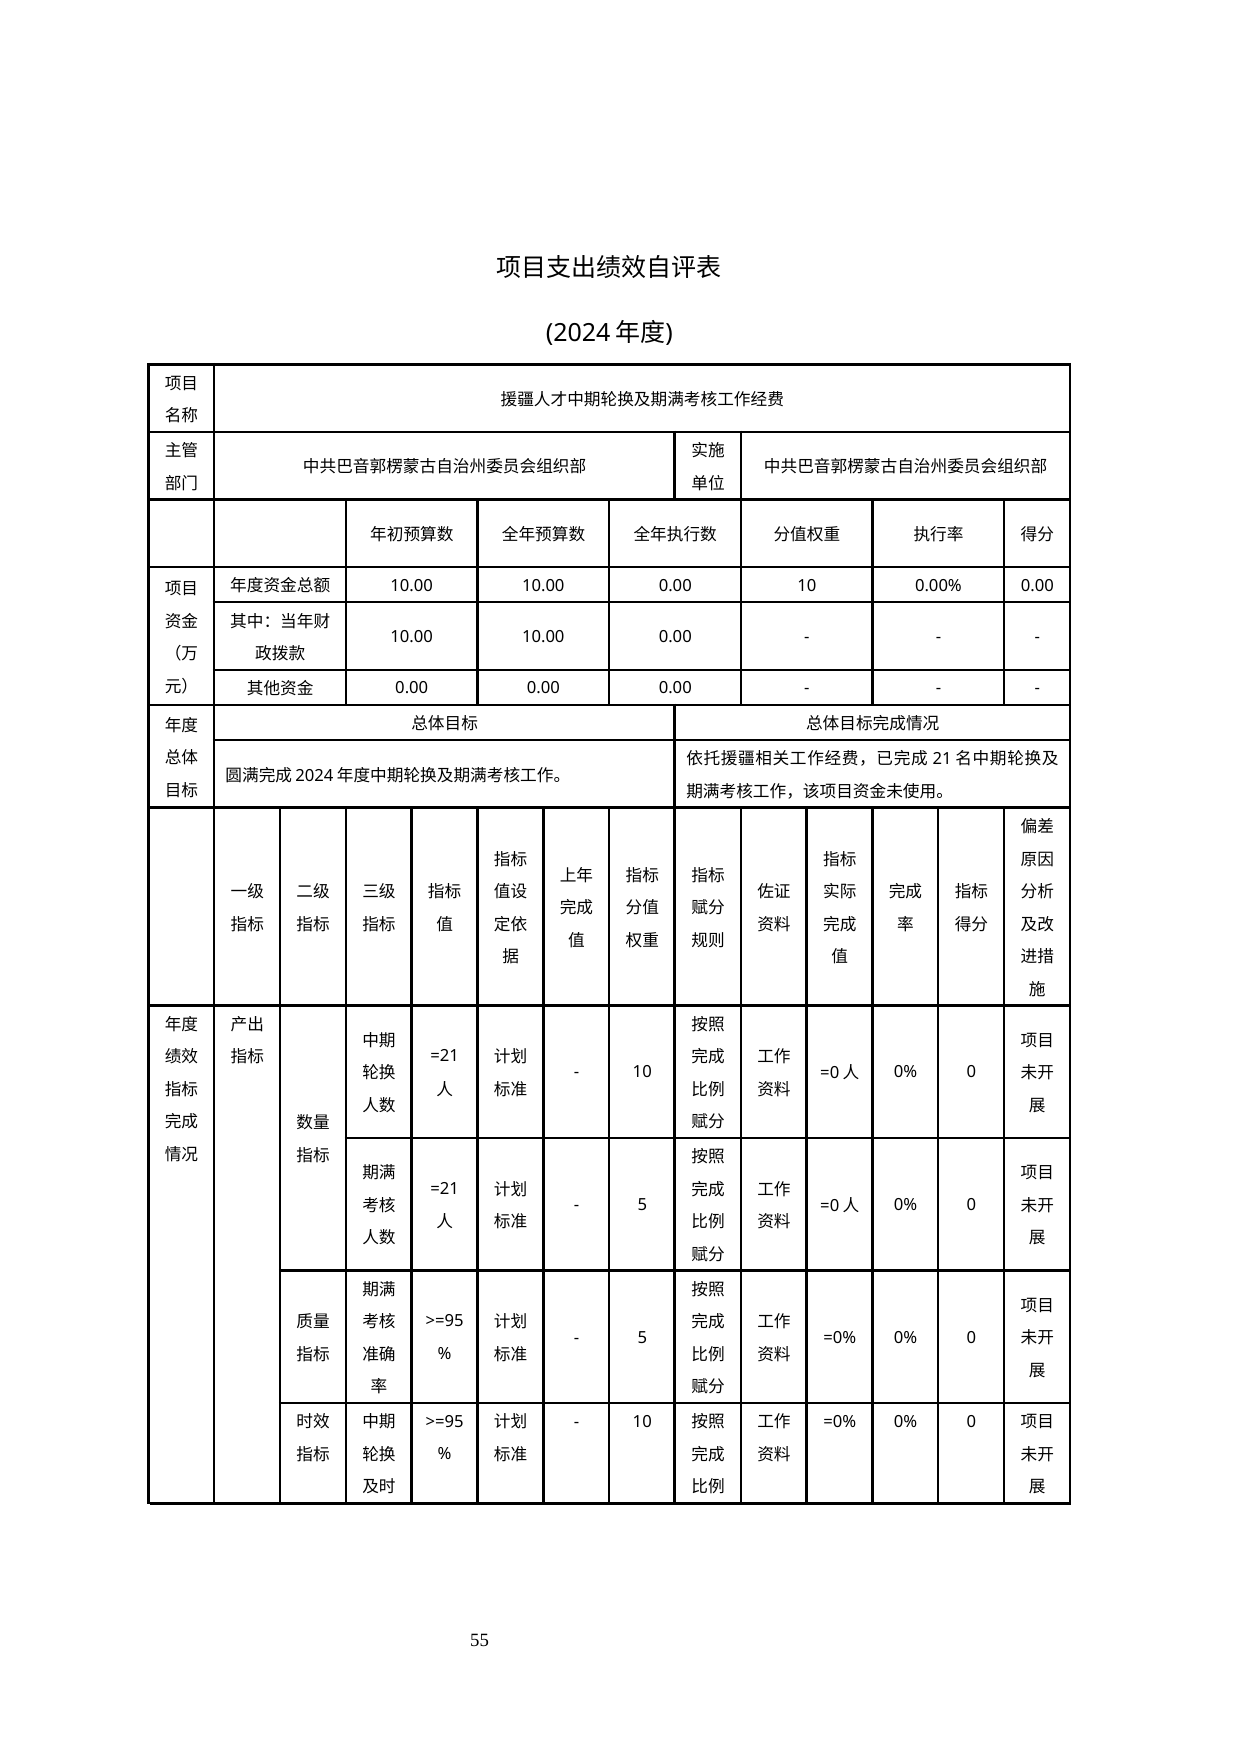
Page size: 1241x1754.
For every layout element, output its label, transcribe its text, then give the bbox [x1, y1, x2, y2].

table_cell 期满考核人数 [347, 1139, 410, 1269]
table_cell 5 [610, 1139, 673, 1269]
table_cell 10.00 [347, 568, 476, 601]
table_cell 全年执行数 [610, 501, 740, 566]
table_cell - [1005, 603, 1069, 668]
table_cell =0% [808, 1404, 871, 1502]
table_cell 指标得分 [939, 809, 1003, 1004]
table_cell 0.00 [1005, 568, 1069, 601]
table_cell 主管部门 [150, 433, 213, 498]
table_cell - [545, 1272, 608, 1402]
table_cell 工作资料 [742, 1272, 805, 1402]
table_cell 依托援疆相关工作经费，已完成21名中期轮换及期满考核工作，该项目资金未使用。 [676, 741, 1069, 806]
table_cell 按照完成比例赋分 [676, 1007, 740, 1136]
table_cell 得分 [1005, 501, 1069, 566]
table_cell =21人 [413, 1007, 476, 1136]
table_cell [150, 809, 213, 1004]
table_cell 0 [939, 1139, 1003, 1269]
table_cell 0 [939, 1272, 1003, 1402]
table_cell 数量指标 [281, 1007, 345, 1269]
table_cell 0.00 [610, 568, 740, 601]
table_cell 计划标准 [479, 1272, 542, 1402]
table_cell 10.00 [479, 603, 608, 668]
table_cell [215, 501, 345, 566]
table_cell 项目名称 [150, 366, 213, 431]
table_cell (2024年度) [148, 298, 1070, 363]
table_cell - [545, 1007, 608, 1136]
table_cell 计划标准 [479, 1007, 542, 1136]
table_cell 项目未开展 [1005, 1139, 1069, 1269]
table_cell 实施单位 [676, 433, 740, 498]
table_cell 按照完成比例赋分 [676, 1404, 740, 1502]
table_cell 产出指标 [215, 1007, 279, 1502]
table_cell 10 [610, 1404, 673, 1502]
table_cell - [874, 671, 1003, 703]
table_cell - [874, 603, 1003, 668]
table_cell 0.00% [874, 568, 1003, 601]
table_cell 0 [939, 1404, 1003, 1502]
table_cell 三级指标 [347, 809, 410, 1004]
table_cell 其他资金 [215, 671, 345, 703]
table_cell 完成率 [874, 809, 937, 1004]
table_cell 计划标准 [479, 1404, 542, 1502]
table_cell 中期轮换人数 [347, 1007, 410, 1136]
table_cell 指标值设定依据 [479, 809, 542, 1004]
table_cell 指标实际完成值 [808, 809, 871, 1004]
table_cell 10.00 [347, 603, 476, 668]
table_cell 0.00 [479, 671, 608, 703]
table_cell 0% [874, 1272, 937, 1402]
table_cell [150, 501, 213, 566]
table_cell 0% [874, 1404, 937, 1502]
table_cell 项目未开展 [1005, 1404, 1069, 1502]
table_cell - [545, 1139, 608, 1269]
table_cell 指标值 [413, 809, 476, 1004]
table_cell 佐证资料 [742, 809, 805, 1004]
table_cell 年初预算数 [347, 501, 476, 566]
table_cell =21人 [413, 1139, 476, 1269]
table_cell - [742, 671, 871, 703]
table_cell 项目未开展 [1005, 1007, 1069, 1136]
table_cell 二级指标 [281, 809, 345, 1004]
table_cell 0.00 [610, 671, 740, 703]
table_cell - [1005, 671, 1069, 703]
table_cell 中共巴音郭楞蒙古自治州委员会组织部 [742, 433, 1069, 498]
table_cell =0人 [808, 1139, 871, 1269]
table_cell 5 [610, 1272, 673, 1402]
table_cell 期满考核准确率 [347, 1272, 410, 1402]
table_cell 总体目标完成情况 [676, 706, 1069, 739]
table_cell 指标分值权重 [610, 809, 673, 1004]
table_cell 年度资金总额 [215, 568, 345, 601]
table_cell 项目未开展 [1005, 1272, 1069, 1402]
table_cell 指标赋分规则 [676, 809, 740, 1004]
table_cell 时效指标 [281, 1404, 345, 1502]
table_cell 偏差原因分析及改进措施 [1005, 809, 1069, 1004]
table_cell 圆满完成2024年度中期轮换及期满考核工作。 [215, 741, 673, 806]
table_cell 中期轮换及时率 [347, 1404, 410, 1502]
table_cell 项目资金 （万元） [150, 568, 213, 703]
table_cell 一级指标 [215, 809, 279, 1004]
table_cell 质量指标 [281, 1272, 345, 1402]
table_cell =0人 [808, 1007, 871, 1136]
table_cell 10 [742, 568, 871, 601]
table_cell 0% [874, 1007, 937, 1136]
table_cell 工作资料 [742, 1139, 805, 1269]
table_cell 计划标准 [479, 1139, 542, 1269]
table_cell 援疆人才中期轮换及期满考核工作经费 [215, 366, 1069, 431]
table_cell 工作资料 [742, 1404, 805, 1502]
table_cell 0% [874, 1139, 937, 1269]
table_cell 10 [610, 1007, 673, 1136]
table_cell - [742, 603, 871, 668]
table_cell 按照完成比例赋分 [676, 1272, 740, 1402]
table_cell 工作资料 [742, 1007, 805, 1136]
table_cell 中共巴音郭楞蒙古自治州委员会组织部 [215, 433, 673, 498]
table_cell 按照完成比例赋分 [676, 1139, 740, 1269]
table_cell - [545, 1404, 608, 1502]
table_cell 上年完成值 [545, 809, 608, 1004]
table_cell >=95% [413, 1272, 476, 1402]
table_cell 10.00 [479, 568, 608, 601]
table_cell 总体目标 [215, 706, 673, 739]
table_cell 年度绩效指标完成情况 [150, 1007, 213, 1502]
table_cell >=95% [413, 1404, 476, 1502]
table_cell 0.00 [610, 603, 740, 668]
table_cell 分值权重 [742, 501, 871, 566]
table_cell 0 [939, 1007, 1003, 1136]
table_cell 执行率 [874, 501, 1003, 566]
table_cell =0% [808, 1272, 871, 1402]
table_header 项目支出绩效自评表 [148, 233, 1070, 298]
table_cell 全年预算数 [479, 501, 608, 566]
table_cell 年度总体目标 [150, 706, 213, 806]
table_cell 其中：当年财政拨款 [215, 603, 345, 668]
table_cell 0.00 [347, 671, 476, 703]
